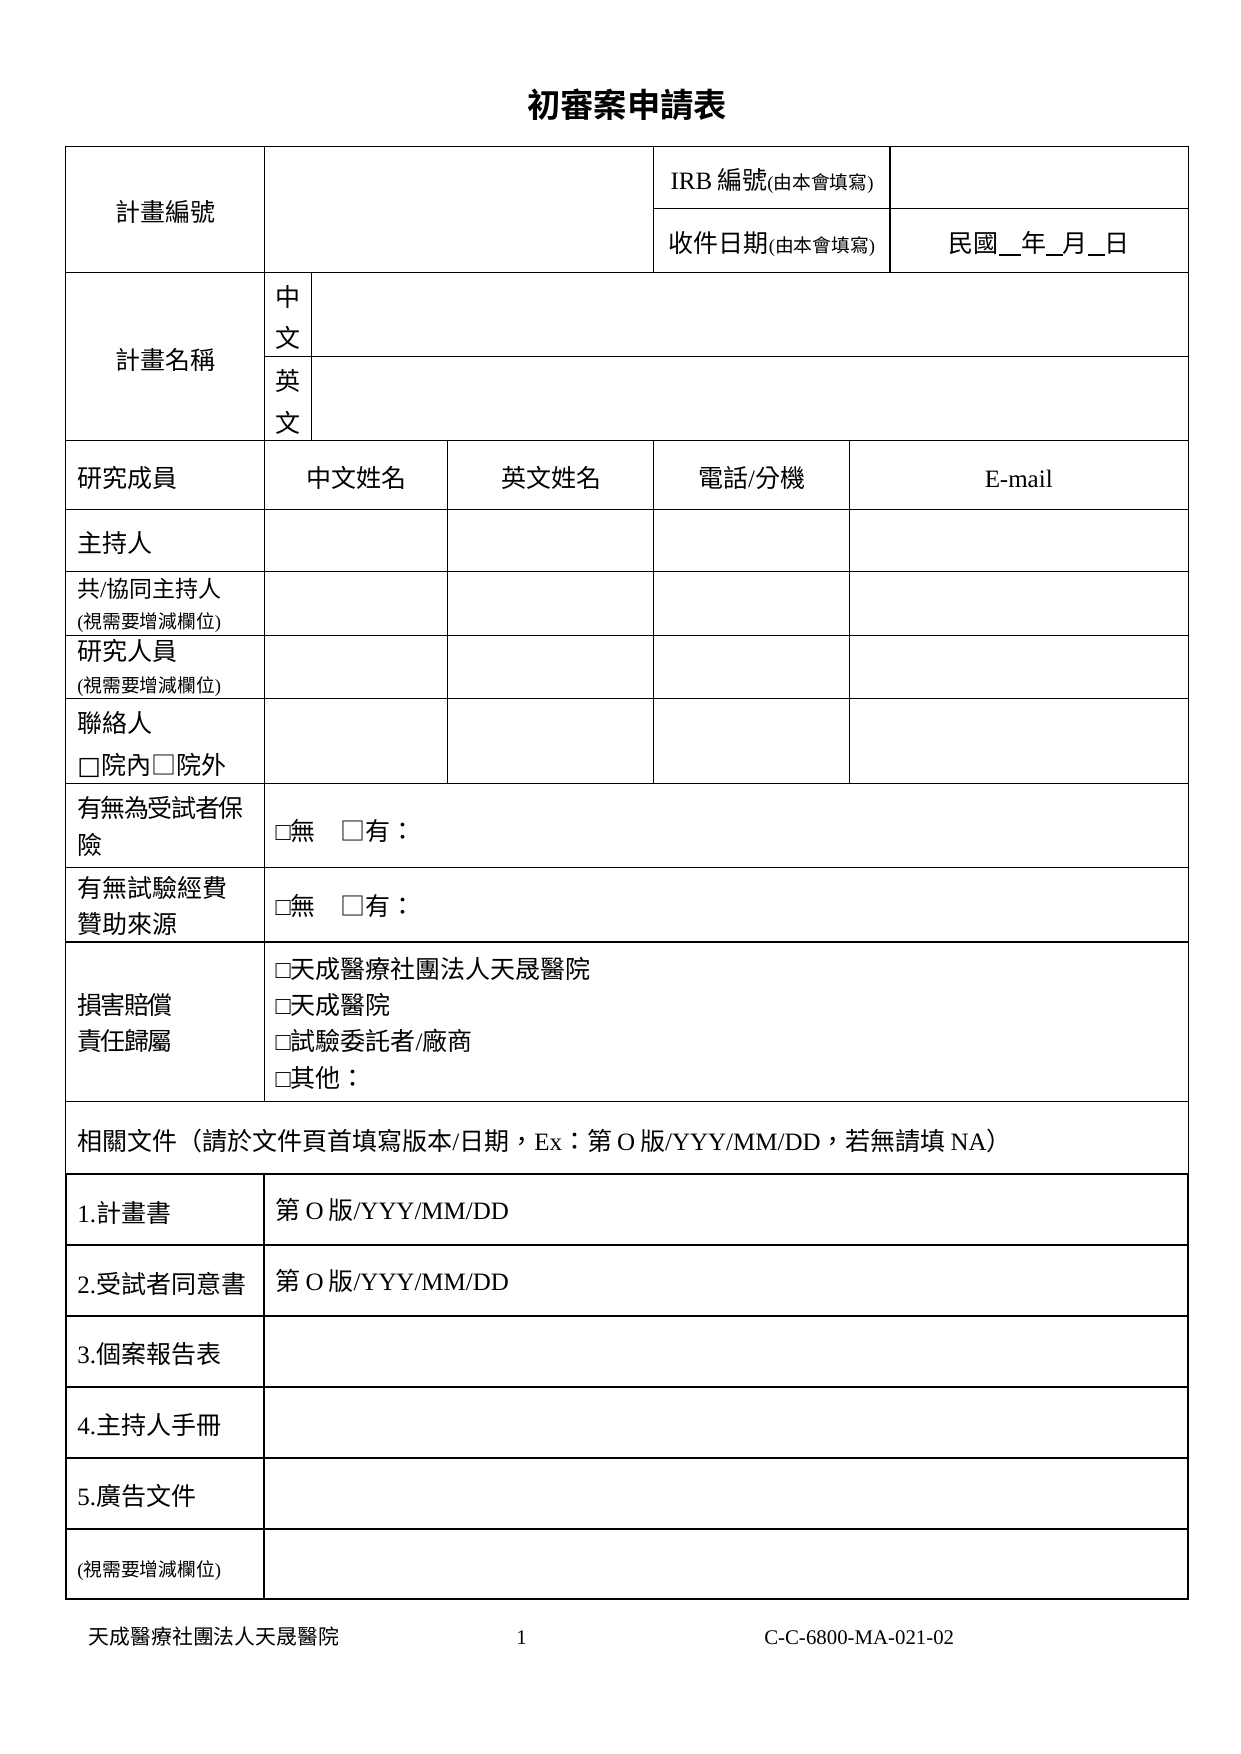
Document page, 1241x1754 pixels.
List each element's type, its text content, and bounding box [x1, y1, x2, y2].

table_cell 中文 [265, 273, 311, 356]
table_cell [448, 636, 653, 698]
table_cell [654, 636, 849, 698]
table_cell [265, 1317, 1187, 1386]
table_cell 損害賠償 責任歸屬 [66, 943, 264, 1101]
table_cell 3.個案報告表 [67, 1317, 263, 1386]
table_cell [850, 636, 1188, 698]
table_cell [850, 572, 1188, 635]
table_cell [654, 510, 849, 571]
table_cell [265, 699, 447, 783]
table_header IRB編號(由本會填寫) [654, 147, 889, 207]
table_cell □天成醫療社團法人天晟醫院 □天成醫院 □試驗委託者/廠商 □其他： [265, 943, 1188, 1101]
table_cell [850, 510, 1188, 571]
table_cell [265, 572, 447, 635]
table_cell [265, 510, 447, 571]
table_cell 有無試驗經費 贊助來源 [66, 868, 264, 941]
table_cell [448, 572, 653, 635]
table_cell 5.廣告文件 [67, 1459, 263, 1527]
table_cell 4.主持人手冊 [67, 1388, 263, 1457]
table_cell [265, 1530, 1187, 1598]
table_cell [654, 572, 849, 635]
table_cell [850, 699, 1188, 783]
table_cell [448, 510, 653, 571]
table_cell 英文 [265, 357, 311, 440]
table_cell (視需要增減欄位) [67, 1530, 263, 1598]
table_cell □無 □有： [265, 784, 1188, 867]
table_cell 第O版/YYY/MM/DD [265, 1246, 1187, 1315]
table_cell 中文姓名 [265, 441, 447, 509]
table_cell 2.受試者同意書 [67, 1246, 263, 1315]
table_cell E-mail [850, 441, 1188, 509]
text 初審案申請表 [89, 79, 1165, 127]
table_cell □無 □有： [265, 868, 1188, 941]
table_cell [448, 699, 653, 783]
table_cell [312, 273, 1188, 356]
table_cell 相關文件（請於文件頁首填寫版本/日期，Ex：第O版/YYY/MM/DD，若無請填NA） [66, 1102, 1188, 1173]
table_cell 第O版/YYY/MM/DD [265, 1175, 1187, 1244]
table_cell 研究成員 [66, 441, 264, 509]
table_cell 英文姓名 [448, 441, 653, 509]
table_cell [654, 699, 849, 783]
table_cell 主持人 [66, 510, 264, 571]
table_cell 收件日期(由本會填寫) [654, 209, 889, 272]
table_cell [265, 636, 447, 698]
table_cell 有無為受試者保險 [66, 784, 264, 867]
table_cell [265, 1459, 1187, 1527]
table_cell 共/協同主持人 (視需要增減欄位) [66, 572, 264, 635]
table_cell 民國 年 月 日 [891, 209, 1188, 272]
table_cell 計畫名稱 [66, 273, 264, 440]
table_cell 電話/分機 [654, 441, 849, 509]
table_cell 聯絡人 □院內□院外 [66, 699, 264, 783]
table_cell [312, 357, 1188, 440]
table_cell [265, 1388, 1187, 1457]
table_cell 研究人員 (視需要增減欄位) [66, 636, 264, 698]
table_header [891, 147, 1188, 207]
table_header 計畫編號 [66, 147, 264, 272]
table_header [265, 147, 653, 272]
table_cell 1.計畫書 [67, 1175, 263, 1244]
